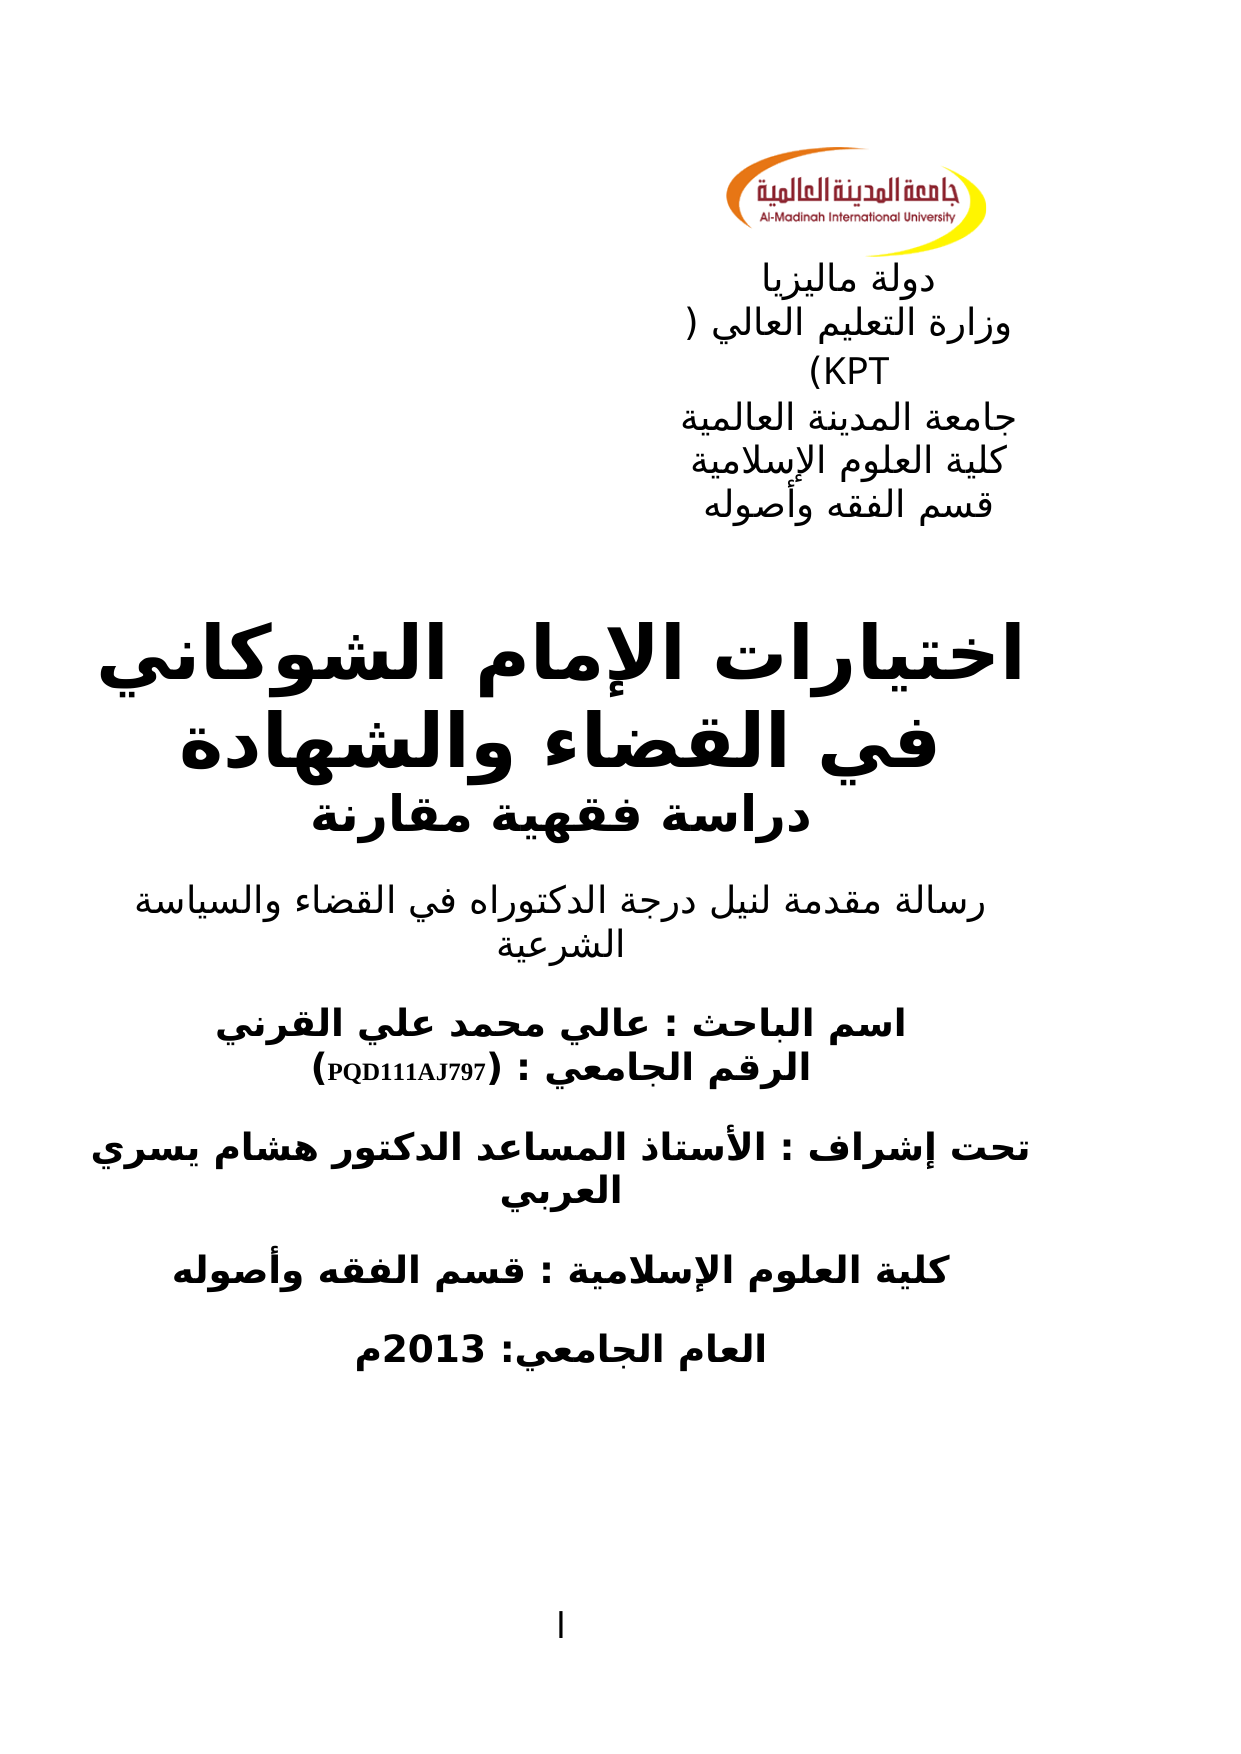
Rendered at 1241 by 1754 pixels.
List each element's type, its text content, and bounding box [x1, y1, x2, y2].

text اسم الباحث : عالي محمد علي القرني [89, 1002, 1033, 1046]
text تحت إشراف : الأستاذ المساعد الدكتور هشام يسري العربي [89, 1125, 1033, 1213]
text اختيارات الإمام الشوكاني في القضاء والشهادة [89, 610, 1033, 785]
text كلية العلوم الإسلامية : قسم الفقه وأصوله [89, 1248, 1033, 1292]
text جامعة المدينة العالمية [664, 395, 1033, 439]
text كلية العلوم الإسلامية [664, 439, 1033, 483]
text وزارة التعليم العالي (KPT) [664, 301, 1033, 395]
text الرقم الجامعي : (PQD111AJ797) [89, 1046, 1033, 1089]
text رسالة مقدمة لنيل درجة الدكتوراه في القضاء والسياسة الشرعية [89, 879, 1033, 966]
text قسم الفقه وأصوله [664, 483, 1033, 526]
text دولة ماليزيا [664, 257, 1033, 301]
picture [726, 147, 987, 257]
text العام الجامعي: 2013م [89, 1328, 1033, 1372]
text دراسة فقهية مقارنة [89, 785, 1033, 843]
